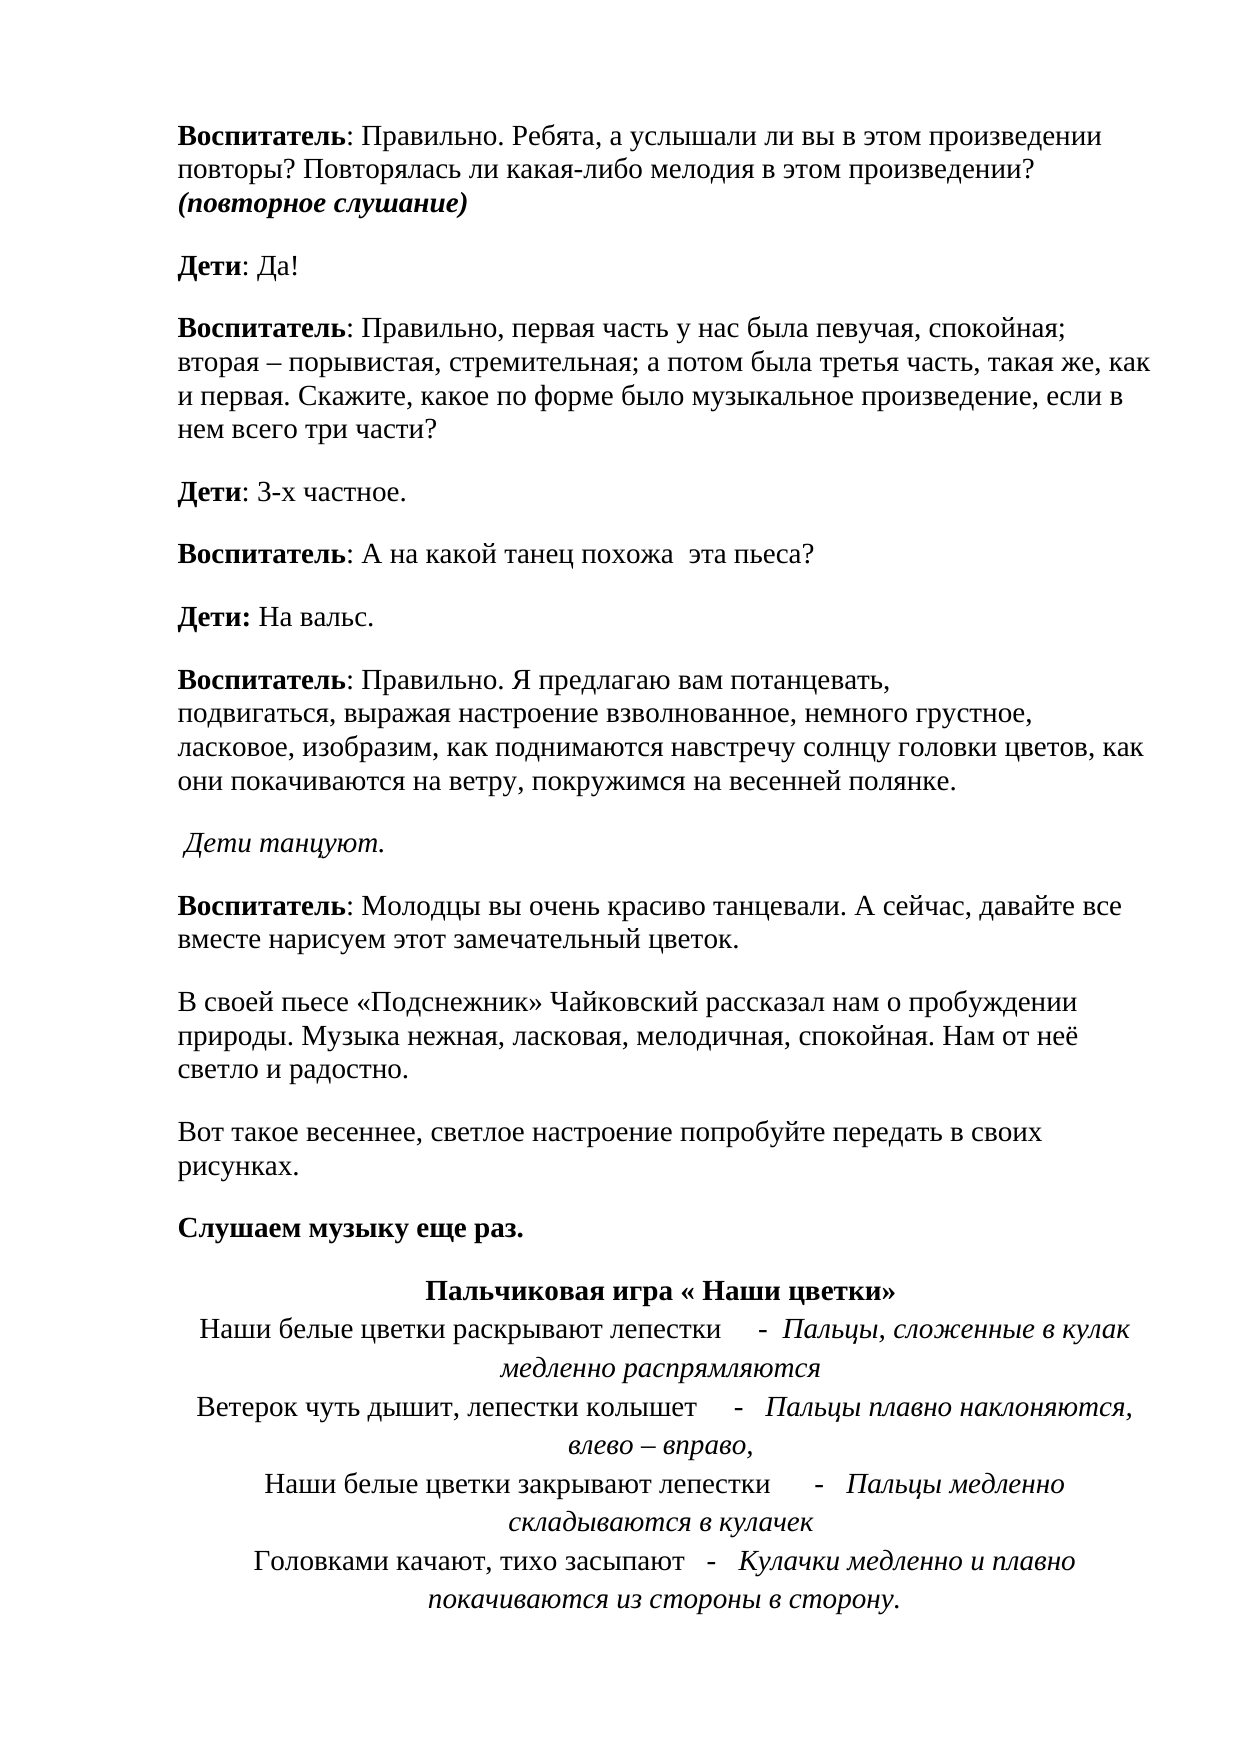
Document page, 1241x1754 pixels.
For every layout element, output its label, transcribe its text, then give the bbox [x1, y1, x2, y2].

text В своей пьесе «Подснежник» Чайковский рассказал нам о пробуждении природы. Музыка нежная, ласковая, мелодичная, спокойная. Нам от неё светло и радостно. [177, 984, 1152, 1085]
text Дети: Да! [177, 248, 1152, 281]
text Воспитатель: Правильно. Я предлагаю вам потанцевать, подвигаться, выражая настроение взволнованное, немного грустное, ласковое, изобразим, как поднимаются навстречу солнцу головки цветов, как они покачиваются на ветру, покружимся на весенней полянке. [177, 662, 1152, 796]
text Воспитатель: А на какой танец похожа эта пьеса? [177, 537, 1152, 570]
text Вот такое весеннее, светлое настроение попробуйте передать в своих рисунках. [177, 1114, 1152, 1181]
text Воспитатель: Правильно, первая часть у нас была певучая, спокойная; вторая – порывистая, стремительная; а потом была третья часть, такая же, как и первая. Скажите, какое по форме было музыкальное произведение, если в нем всего три части? [177, 311, 1152, 445]
text Дети танцуют. [177, 825, 1152, 859]
text Дети: 3-х частное. [177, 474, 1152, 507]
text Пальчиковая игра « Наши цветки» Наши белые цветки раскрывают лепестки - Пальцы, сложенные в кулак медленно распрямляются Ветерок чуть дышит, лепестки колышет - Пальцы плавно наклоняются, влево – вправо, Наши белые цветки закрывают лепестки - Пальцы медленно складываются в кулачек Головками качают, тихо засыпают - Кулачки медленно и плавно покачиваются из стороны в сторону. [177, 1273, 1152, 1615]
text Воспитатель: Правильно. Ребята, а услышали ли вы в этом произведении повторы? Повторялась ли какая-либо мелодия в этом произведении? (повторное слушание) [177, 118, 1152, 219]
text Воспитатель: Молодцы вы очень красиво танцевали. А сейчас, давайте все вместе нарисуем этот замечательный цветок. [177, 888, 1152, 955]
text Дети: На вальс. [177, 599, 1152, 633]
text Слушаем музыку еще раз. [177, 1210, 1152, 1244]
